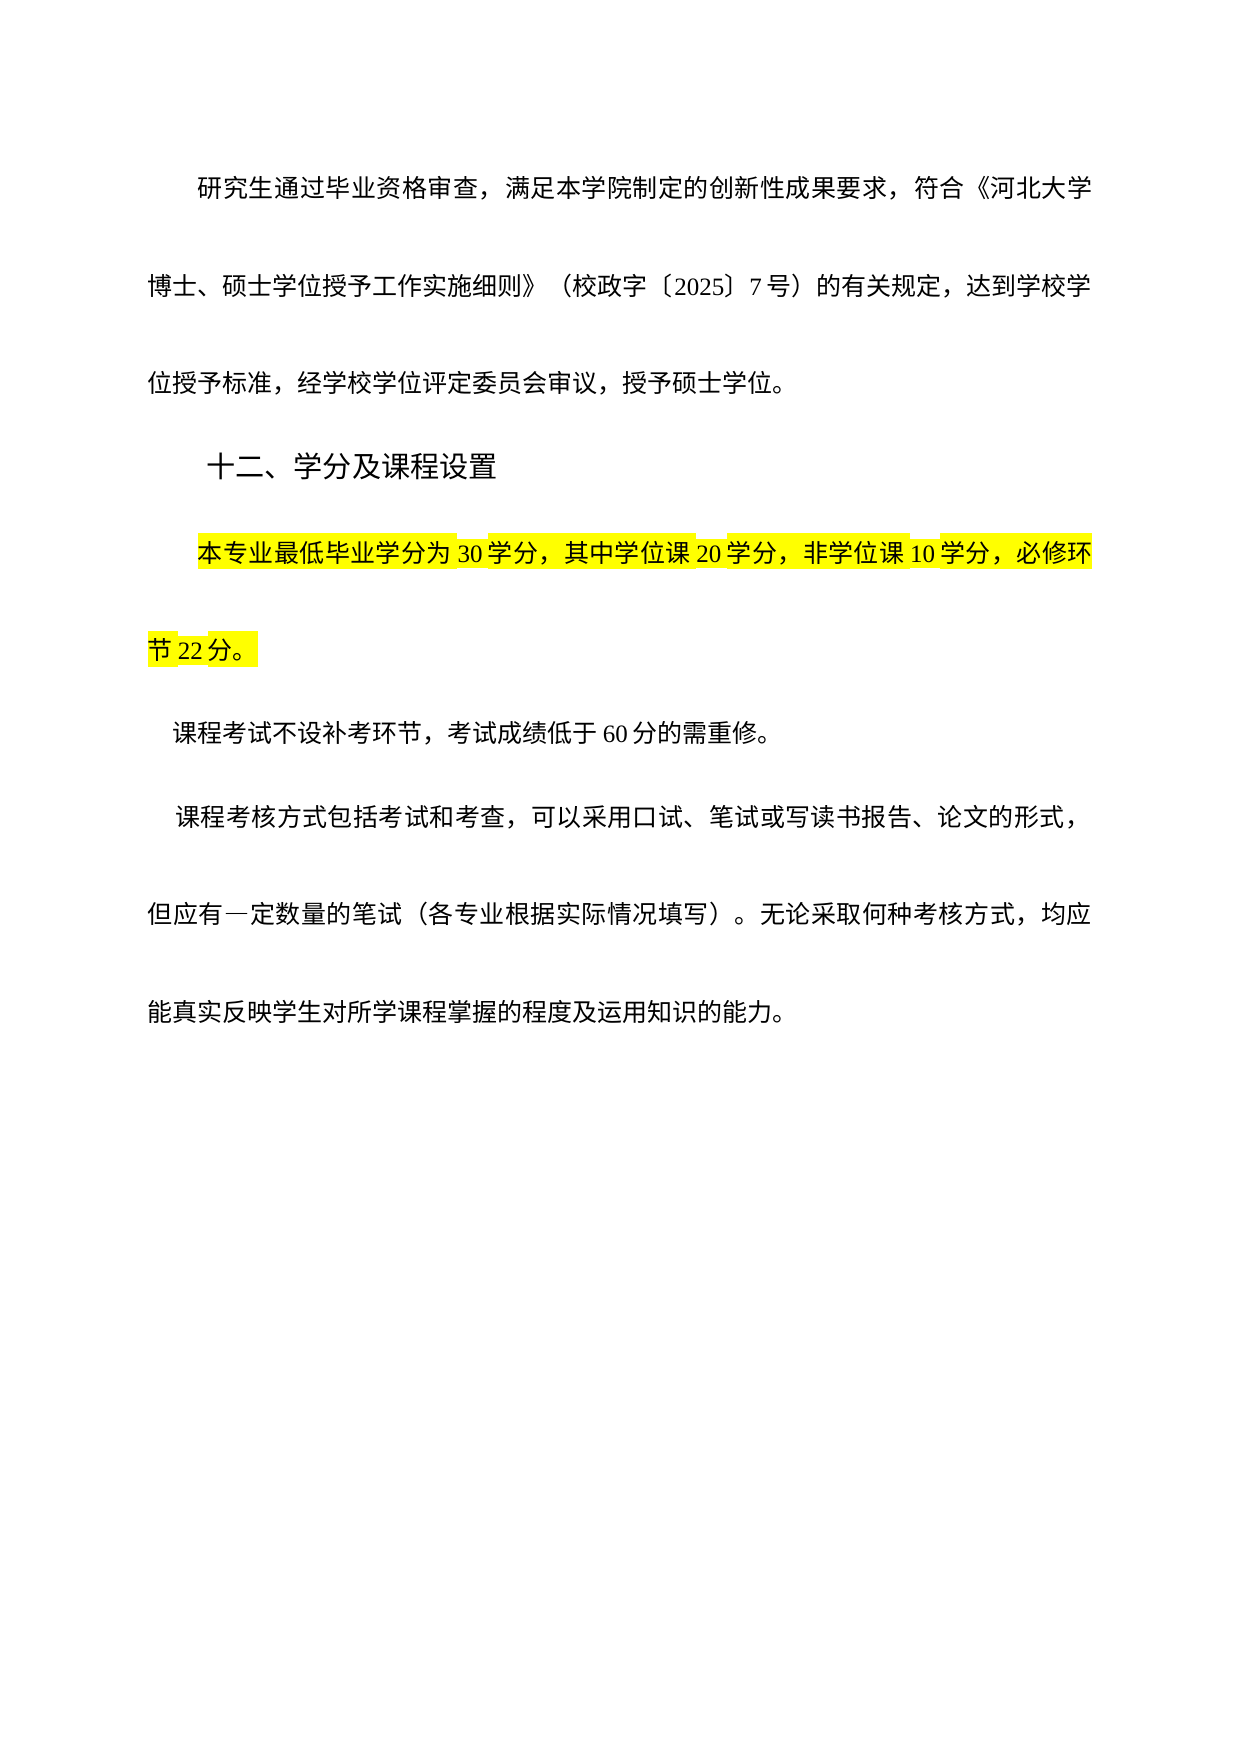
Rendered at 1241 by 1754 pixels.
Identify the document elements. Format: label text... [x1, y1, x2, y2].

text 本专业最低毕业学分为30学分，其中学位课20学分，非学位课10学分，必修环节22分。 [148, 519, 1092, 681]
text 课程考试不设补考环节，考试成绩低于60分的需重修。 [148, 699, 1092, 764]
text 研究生通过毕业资格审查，满足本学院制定的创新性成果要求，符合《河北大学博士、硕士学位授予工作实施细则》（校政字〔2025〕7号）的有关规定，达到学校学位授予标准，经学校学位评定委员会审议，授予硕士学位。 [148, 154, 1092, 414]
text 十二、学分及课程设置 [148, 433, 1092, 498]
text 课程考核方式包括考试和考查，可以采用口试、笔试或写读书报告、论文的形式，但应有—定数量的笔试（各专业根据实际情况填写）。无论采取何种考核方式，均应能真实反映学生对所学课程掌握的程度及运用知识的能力。 [148, 783, 1092, 1043]
